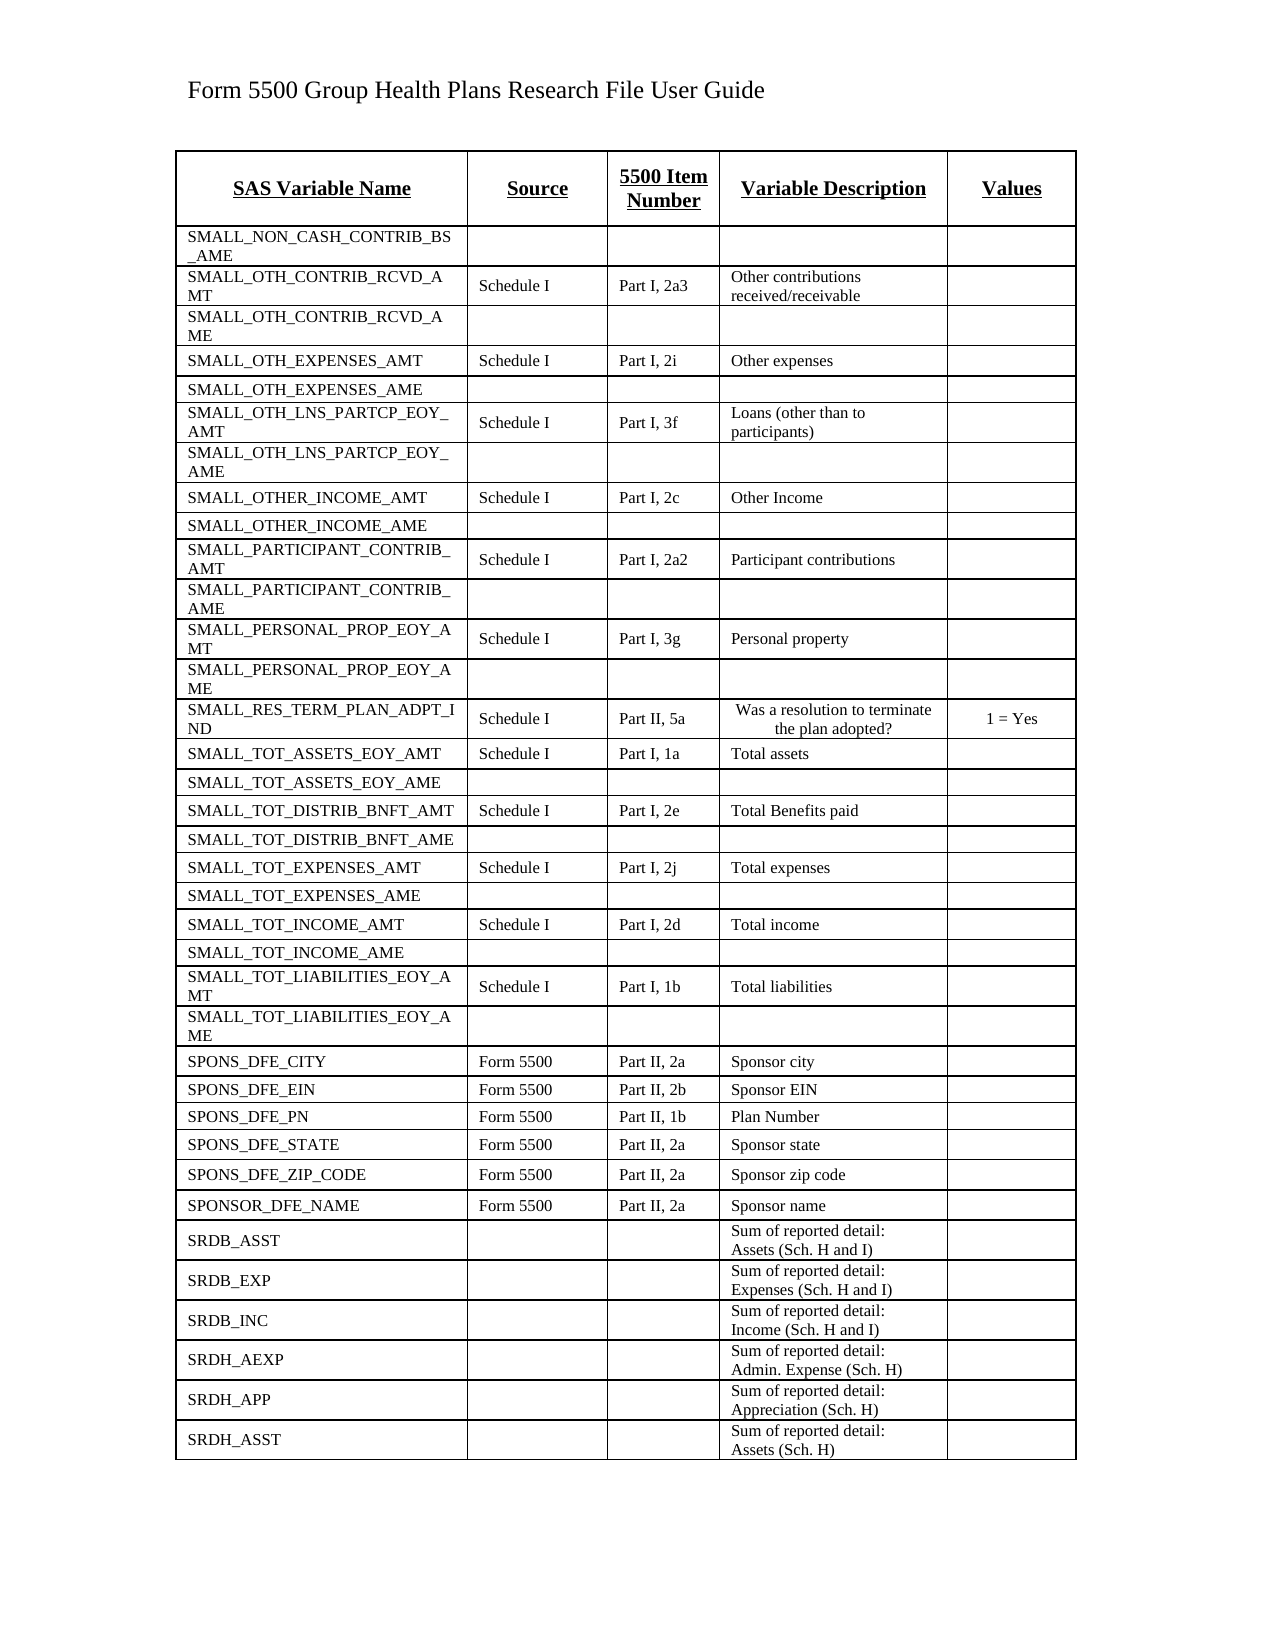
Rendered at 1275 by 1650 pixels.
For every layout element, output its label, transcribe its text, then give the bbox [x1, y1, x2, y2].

table_cell [720, 1007, 947, 1045]
table_cell Schedule I [468, 267, 607, 305]
table_cell SMALL_OTH_LNS_PARTCP_EOY_AMT [177, 403, 467, 441]
table_cell [948, 620, 1075, 658]
table_cell SMALL_OTHER_INCOME_AMT [177, 483, 467, 512]
table_cell [608, 883, 719, 908]
table_cell [608, 1381, 719, 1419]
table_cell SRDB_ASST [177, 1221, 467, 1259]
table_cell SMALL_NON_CASH_CONTRIB_BS_AME [177, 227, 467, 265]
table_cell [948, 739, 1075, 768]
table_cell SMALL_TOT_LIABILITIES_EOY_AME [177, 1007, 467, 1045]
table_cell [720, 940, 947, 965]
table_cell [948, 306, 1075, 345]
table_cell Sum of reported detail: Appreciation (Sch. H) [720, 1381, 947, 1419]
table_cell [468, 443, 607, 481]
table_cell [948, 1301, 1075, 1339]
table_cell Schedule I [468, 853, 607, 882]
table_cell [948, 770, 1075, 794]
table_cell [608, 513, 719, 538]
table_cell Participant contributions [720, 540, 947, 578]
table_cell [468, 306, 607, 345]
table_cell [468, 883, 607, 908]
table_cell Form 5500 [468, 1047, 607, 1075]
table_cell [720, 770, 947, 794]
table_cell [948, 443, 1075, 481]
table_cell SMALL_OTH_LNS_PARTCP_EOY_AME [177, 443, 467, 481]
table_cell SMALL_OTH_EXPENSES_AME [177, 377, 467, 402]
table_cell [948, 883, 1075, 908]
table_cell [468, 660, 607, 698]
table_cell [948, 796, 1075, 825]
table_cell Other expenses [720, 346, 947, 375]
table_cell [948, 513, 1075, 538]
table_cell SMALL_TOT_DISTRIB_BNFT_AME [177, 827, 467, 851]
table_cell [720, 827, 947, 851]
table_cell [608, 1221, 719, 1259]
table_cell SRDB_INC [177, 1301, 467, 1339]
table_cell SMALL_TOT_ASSETS_EOY_AME [177, 770, 467, 794]
table_cell Schedule I [468, 967, 607, 1005]
table_cell [608, 443, 719, 481]
table_cell [608, 770, 719, 794]
table_cell [948, 267, 1075, 305]
table_cell [948, 1160, 1075, 1189]
table_cell Sum of reported detail: Assets (Sch. H and I) [720, 1221, 947, 1259]
table_cell [608, 1301, 719, 1339]
table_cell Part I, 3f [608, 403, 719, 441]
table_cell SMALL_TOT_LIABILITIES_EOY_AMT [177, 967, 467, 1005]
table_cell [468, 1007, 607, 1045]
table_cell [948, 853, 1075, 882]
table_cell SPONS_DFE_STATE [177, 1130, 467, 1159]
table_cell Part II, 2a [608, 1191, 719, 1219]
table_cell [948, 910, 1075, 939]
table_cell Form 5500 [468, 1191, 607, 1219]
table_cell Form 5500 [468, 1077, 607, 1102]
table_cell [608, 1007, 719, 1045]
table_cell Part I, 2c [608, 483, 719, 512]
table_cell [608, 1261, 719, 1299]
table_cell SMALL_OTHER_INCOME_AME [177, 513, 467, 538]
table_cell Other contributions received/receivable [720, 267, 947, 305]
table_cell Form 5500 [468, 1130, 607, 1159]
table_cell [468, 377, 607, 402]
table_cell [948, 1421, 1075, 1459]
table_cell Part I, 1a [608, 739, 719, 768]
table_cell Sum of reported detail: Admin. Expense (Sch. H) [720, 1341, 947, 1379]
table_cell Schedule I [468, 620, 607, 658]
table_cell Was a resolution to terminate the plan adopted? [720, 700, 947, 738]
table_cell [468, 940, 607, 965]
table_header 5500 Item Number [608, 152, 719, 225]
table_cell [468, 827, 607, 851]
table_cell [468, 1261, 607, 1299]
table_cell SMALL_OTH_CONTRIB_RCVD_AME [177, 306, 467, 345]
table_cell Sponsor city [720, 1047, 947, 1075]
table_cell [608, 227, 719, 265]
table_cell SRDB_EXP [177, 1261, 467, 1299]
table_cell SRDH_ASST [177, 1421, 467, 1459]
table_cell [948, 660, 1075, 698]
table_cell Schedule I [468, 796, 607, 825]
table_cell SMALL_PARTICIPANT_CONTRIB_AME [177, 580, 467, 618]
table_cell Schedule I [468, 483, 607, 512]
table_header Source [468, 152, 607, 225]
table_cell [948, 403, 1075, 441]
table_cell SPONS_DFE_CITY [177, 1047, 467, 1075]
table_cell SMALL_PARTICIPANT_CONTRIB_AMT [177, 540, 467, 578]
table_cell [948, 1077, 1075, 1102]
table_cell SMALL_TOT_INCOME_AME [177, 940, 467, 965]
table_cell SRDH_AEXP [177, 1341, 467, 1379]
table_cell [948, 1381, 1075, 1419]
table_cell Total liabilities [720, 967, 947, 1005]
table_cell Sponsor state [720, 1130, 947, 1159]
table_cell SPONS_DFE_ZIP_CODE [177, 1160, 467, 1189]
table_cell [948, 580, 1075, 618]
table_cell Sponsor name [720, 1191, 947, 1219]
table_cell SMALL_PERSONAL_PROP_EOY_AME [177, 660, 467, 698]
table_cell Plan Number [720, 1103, 947, 1128]
table_cell Part I, 1b [608, 967, 719, 1005]
table_cell SPONS_DFE_PN [177, 1103, 467, 1128]
table_cell [468, 1381, 607, 1419]
table_cell [720, 443, 947, 481]
table_cell Part I, 2e [608, 796, 719, 825]
table_cell Schedule I [468, 403, 607, 441]
table_cell [468, 770, 607, 794]
table_cell [720, 227, 947, 265]
table_cell [720, 306, 947, 345]
table_header SAS Variable Name [177, 152, 467, 225]
table_cell Part II, 1b [608, 1103, 719, 1128]
table_cell Part I, 2a3 [608, 267, 719, 305]
table_cell Part II, 2b [608, 1077, 719, 1102]
table_cell Other Income [720, 483, 947, 512]
table_cell Sum of reported detail: Income (Sch. H and I) [720, 1301, 947, 1339]
table_header Variable Description [720, 152, 947, 225]
table_cell [948, 377, 1075, 402]
table_cell [948, 967, 1075, 1005]
table_cell [948, 483, 1075, 512]
table_cell SMALL_OTH_CONTRIB_RCVD_AMT [177, 267, 467, 305]
table_cell Part I, 2d [608, 910, 719, 939]
table_cell SMALL_TOT_INCOME_AMT [177, 910, 467, 939]
table_cell SMALL_RES_TERM_PLAN_ADPT_IND [177, 700, 467, 738]
table_cell SRDH_APP [177, 1381, 467, 1419]
table_cell Part I, 3g [608, 620, 719, 658]
table_cell [468, 1221, 607, 1259]
table_cell [720, 660, 947, 698]
table_cell [608, 377, 719, 402]
table_cell [468, 580, 607, 618]
table_cell SMALL_TOT_DISTRIB_BNFT_AMT [177, 796, 467, 825]
table_cell Schedule I [468, 910, 607, 939]
table_cell Total assets [720, 739, 947, 768]
table_cell SMALL_TOT_ASSETS_EOY_AMT [177, 739, 467, 768]
table_cell Sum of reported detail: Expenses (Sch. H and I) [720, 1261, 947, 1299]
table_cell Form 5500 [468, 1160, 607, 1189]
table_cell [468, 1421, 607, 1459]
table_cell Sponsor zip code [720, 1160, 947, 1189]
table_cell SMALL_TOT_EXPENSES_AME [177, 883, 467, 908]
table_cell [948, 1047, 1075, 1075]
table_cell [948, 1103, 1075, 1128]
table_cell Schedule I [468, 700, 607, 738]
table_cell [948, 1130, 1075, 1159]
table_cell Schedule I [468, 739, 607, 768]
table_cell Total expenses [720, 853, 947, 882]
table_cell [468, 1341, 607, 1379]
table_cell Personal property [720, 620, 947, 658]
table_cell [948, 1341, 1075, 1379]
table_cell [948, 227, 1075, 265]
table_cell [948, 346, 1075, 375]
table_cell Part II, 5a [608, 700, 719, 738]
table_cell [608, 580, 719, 618]
table_cell [608, 827, 719, 851]
table_cell [608, 1341, 719, 1379]
table_cell SPONSOR_DFE_NAME [177, 1191, 467, 1219]
table_cell [468, 227, 607, 265]
table_cell [948, 1261, 1075, 1299]
table_cell Part I, 2j [608, 853, 719, 882]
table_cell Sponsor EIN [720, 1077, 947, 1102]
table_cell [948, 940, 1075, 965]
table_cell SMALL_OTH_EXPENSES_AMT [177, 346, 467, 375]
table_cell Sum of reported detail: Assets (Sch. H) [720, 1421, 947, 1459]
table_cell Part II, 2a [608, 1130, 719, 1159]
table_cell SPONS_DFE_EIN [177, 1077, 467, 1102]
table_header Values [948, 152, 1075, 225]
table_cell [608, 660, 719, 698]
table_cell [468, 513, 607, 538]
table_cell [720, 377, 947, 402]
table_cell [608, 940, 719, 965]
table_cell [720, 883, 947, 908]
table_cell [948, 827, 1075, 851]
table_cell [608, 306, 719, 345]
table_cell Part II, 2a [608, 1047, 719, 1075]
table_cell Part I, 2a2 [608, 540, 719, 578]
table_cell [948, 540, 1075, 578]
table_cell SMALL_TOT_EXPENSES_AMT [177, 853, 467, 882]
table_cell Loans (other than to participants) [720, 403, 947, 441]
table_cell [720, 580, 947, 618]
table_cell [948, 1007, 1075, 1045]
table_cell Total income [720, 910, 947, 939]
table_cell [468, 1301, 607, 1339]
table_cell [948, 1221, 1075, 1259]
table_cell 1 = Yes [948, 700, 1075, 738]
table_cell Total Benefits paid [720, 796, 947, 825]
table_cell Form 5500 [468, 1103, 607, 1128]
table_cell [608, 1421, 719, 1459]
table_cell [720, 513, 947, 538]
table_cell [948, 1191, 1075, 1219]
table_cell Schedule I [468, 540, 607, 578]
table_cell Schedule I [468, 346, 607, 375]
table_cell Part II, 2a [608, 1160, 719, 1189]
table_cell SMALL_PERSONAL_PROP_EOY_AMT [177, 620, 467, 658]
table_cell Part I, 2i [608, 346, 719, 375]
